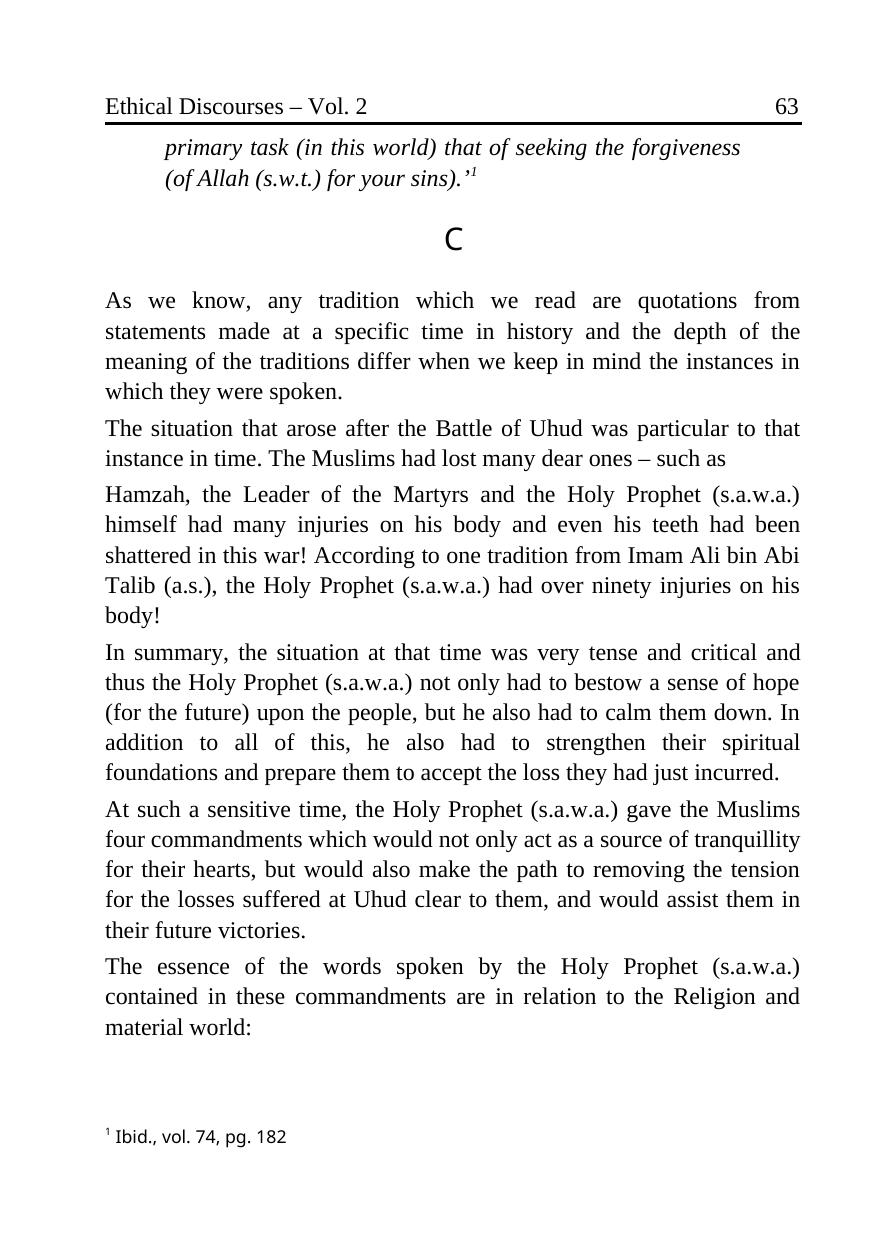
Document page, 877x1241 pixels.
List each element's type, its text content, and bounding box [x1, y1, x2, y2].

text Hamzah, the Leader of the Martyrs and the Holy Prophet (s.a.w.a.) himself had many injuries on his body and even his teeth had been shattered in this war! According to one tradition from Imam Ali bin Abi Talib (a.s.), the Holy Prophet (s.a.w.a.) had over ninety injuries on his body! [105, 478, 802, 629]
text The situation that arose after the Battle of Uhud was particular to that instance in time. The Muslims had lost many dear ones – such as [105, 412, 802, 472]
text The essence of the words spoken by the Holy Prophet (s.a.w.a.) contained in these commandments are in relation to the Religion and material world: [105, 950, 802, 1041]
text As we know, any tradition which we read are quotations from statements made at a specific time in history and the depth of the meaning of the traditions differ when we keep in mind the instances in which they were spoken. [105, 285, 802, 406]
text In summary, the situation at that time was very tense and critical and thus the Holy Prophet (s.a.w.a.) not only had to bestow a sense of hope (for the future) upon the people, but he also had to calm them down. In addition to all of this, he also had to strengthen their spiritual foundations and prepare them to accept the loss they had just incurred. [105, 636, 802, 787]
text At such a sensitive time, the Holy Prophet (s.a.w.a.) gave the Muslims four commandments which would not only act as a source of tranquillity for their hearts, but would also make the path to removing the tension for the losses suffered at Uhud clear to them, and would assist them in their future victories. [105, 793, 802, 944]
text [165, 132, 742, 192]
text C [105, 217, 802, 260]
